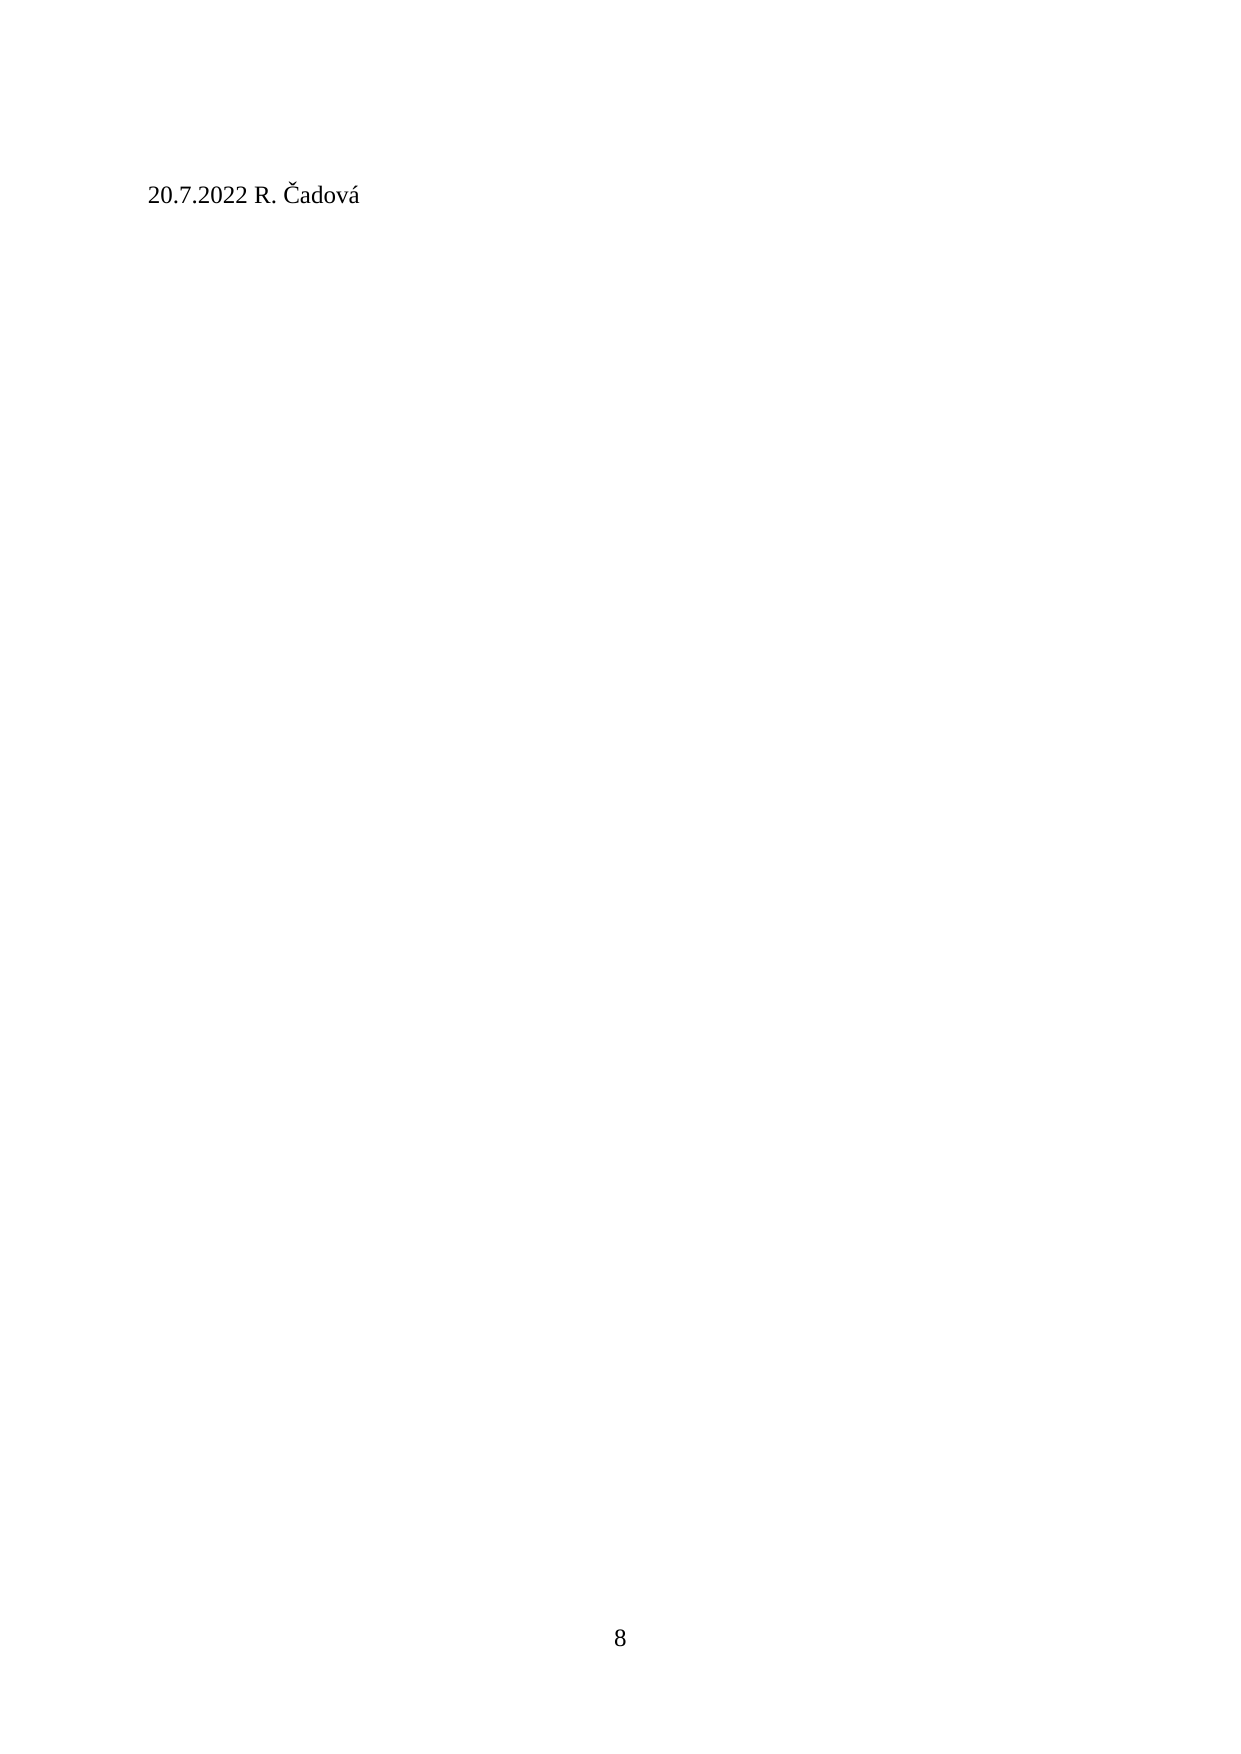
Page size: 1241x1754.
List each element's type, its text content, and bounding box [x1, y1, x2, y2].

text 20.7.2022 R. Čadová [148, 181, 1093, 209]
